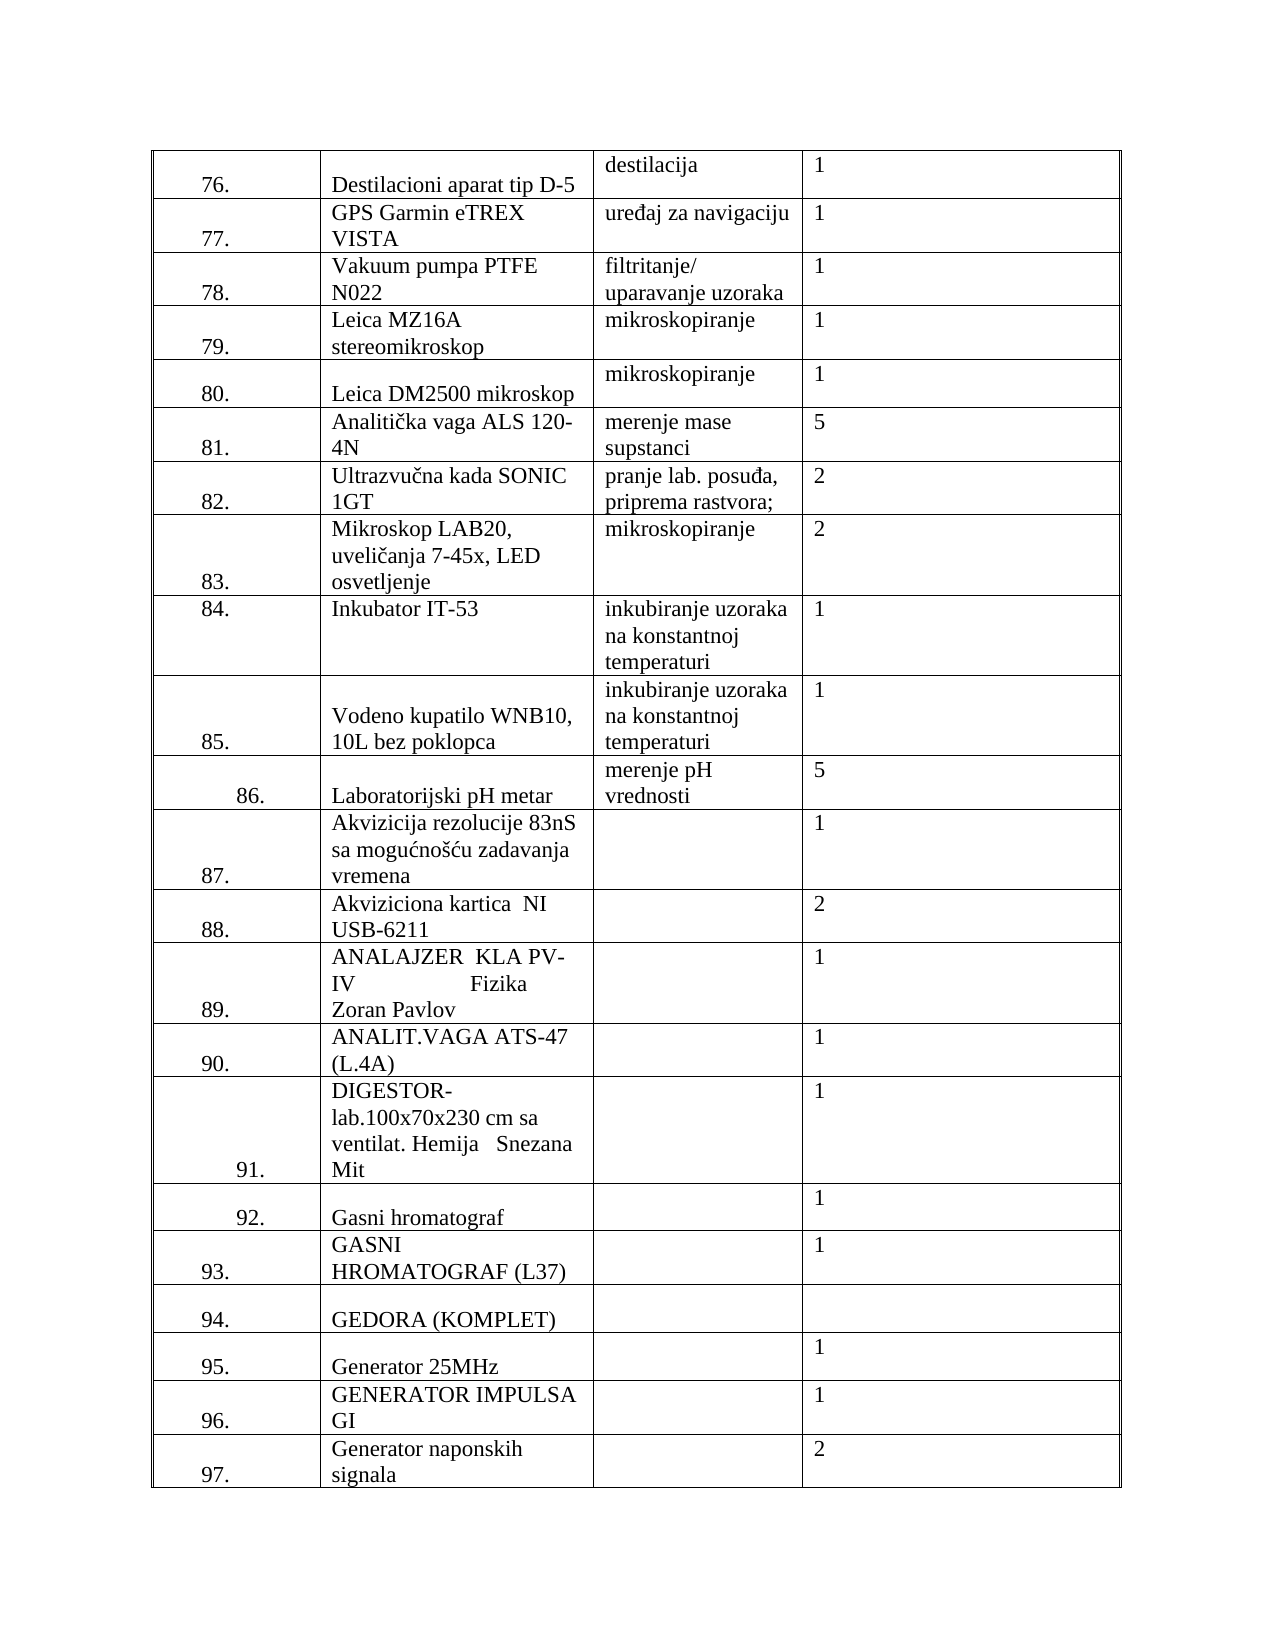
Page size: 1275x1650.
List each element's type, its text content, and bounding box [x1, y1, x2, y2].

table_cell Leica DM2500 mikroskop [321, 360, 593, 407]
table_cell [154, 676, 320, 755]
table_cell [154, 1077, 320, 1183]
table_cell [154, 253, 320, 305]
table_cell Vodeno kupatilo WNB10, 10L bez poklopca [321, 676, 593, 755]
table_cell mikroskopiranje [594, 515, 802, 594]
table_cell filtritanje/uparavanje uzoraka [594, 253, 802, 305]
table_cell Gasni hromatograf [321, 1184, 593, 1230]
table_cell [594, 943, 802, 1022]
table_cell [594, 1435, 802, 1487]
table_cell 1 [803, 151, 1119, 198]
table_cell 1 [803, 306, 1119, 359]
table_cell [154, 1024, 320, 1076]
table_cell 1 [803, 1077, 1119, 1183]
table_cell [154, 943, 320, 1022]
table_cell [154, 1333, 320, 1380]
table_cell [594, 1381, 802, 1433]
table_cell merenje mase supstanci [594, 408, 802, 461]
table_cell GEDORA (KOMPLET) [321, 1285, 593, 1332]
table_cell GPS Garmin eTREX VISTA [321, 199, 593, 252]
table_cell GASNI HROMATOGRAF (L37) [321, 1231, 593, 1284]
table_cell [594, 1184, 802, 1230]
table_cell [154, 1435, 320, 1487]
table_cell Generator 25MHz [321, 1333, 593, 1380]
table_cell [803, 1285, 1119, 1332]
table_cell [154, 306, 320, 359]
table_cell Vakuum pumpa PTFE N022 [321, 253, 593, 305]
table_cell 2 [803, 515, 1119, 594]
table_cell [154, 1285, 320, 1332]
table_cell 2 [803, 1435, 1119, 1487]
table_cell 5 [803, 408, 1119, 461]
table_cell uređaj za navigaciju [594, 199, 802, 252]
table_cell merenje pH vrednosti [594, 756, 802, 808]
table_cell 5 [803, 756, 1119, 808]
table_cell Destilacioni aparat tip D-5 [321, 151, 593, 198]
table_cell mikroskopiranje [594, 306, 802, 359]
table_cell [154, 408, 320, 461]
table_cell [154, 1231, 320, 1284]
table_cell [594, 1077, 802, 1183]
table_cell Generator naponskih signala [321, 1435, 593, 1487]
table_cell 1 [803, 1231, 1119, 1284]
table_cell [154, 890, 320, 942]
table_cell inkubiranje uzoraka na konstantnoj temperaturi [594, 596, 802, 674]
table_cell Ultrazvučna kada SONIC 1GT [321, 462, 593, 514]
table_cell [154, 151, 320, 198]
table_cell [154, 596, 320, 674]
table_cell 1 [803, 1333, 1119, 1380]
table_cell [594, 810, 802, 888]
table_cell 2 [803, 462, 1119, 514]
table_cell 1 [803, 253, 1119, 305]
table_cell GENERATOR IMPULSA GI [321, 1381, 593, 1433]
table_cell inkubiranje uzoraka na konstantnoj temperaturi [594, 676, 802, 755]
table_cell Mikroskop LAB20, uveličanja 7-45x, LED osvetljenje [321, 515, 593, 594]
table_cell [594, 1285, 802, 1332]
table_cell 1 [803, 1381, 1119, 1433]
table_cell 1 [803, 810, 1119, 888]
table_cell [154, 756, 320, 808]
table_cell Leica MZ16A stereomikroskop [321, 306, 593, 359]
table_cell [594, 1024, 802, 1076]
table_cell pranje lab. posuđa, priprema rastvora; [594, 462, 802, 514]
table_cell [154, 515, 320, 594]
table_cell 1 [803, 1024, 1119, 1076]
table_cell Akvizicija rezolucije 83nS sa mogućnošću zadavanja vremena [321, 810, 593, 888]
table_cell Analitička vaga ALS 120-4N [321, 408, 593, 461]
table_cell [154, 1184, 320, 1230]
table_cell mikroskopiranje [594, 360, 802, 407]
table_cell ANALAJZER KLA PV-IV Fizika Zoran Pavlov [321, 943, 593, 1022]
table_cell 1 [803, 596, 1119, 674]
table_cell 1 [803, 360, 1119, 407]
table_cell destilacija [594, 151, 802, 198]
table_cell [154, 810, 320, 888]
table_cell 1 [803, 676, 1119, 755]
table_cell [154, 360, 320, 407]
table_cell [594, 890, 802, 942]
table_cell 1 [803, 199, 1119, 252]
table_cell Laboratorijski pH metar [321, 756, 593, 808]
table_cell 2 [803, 890, 1119, 942]
table_cell 1 [803, 1184, 1119, 1230]
table_cell [594, 1231, 802, 1284]
table_cell [594, 1333, 802, 1380]
table_cell DIGESTOR-lab.100x70x230 cm sa ventilat. Hemija Snezana Mit [321, 1077, 593, 1183]
table_cell [154, 1381, 320, 1433]
table_cell [154, 462, 320, 514]
table_cell [154, 199, 320, 252]
table_cell ANALIT.VAGA ATS-47 (L.4A) [321, 1024, 593, 1076]
table_cell Akviziciona kartica NI USB-6211 [321, 890, 593, 942]
table_cell 1 [803, 943, 1119, 1022]
table_cell Inkubator IT-53 [321, 596, 593, 674]
